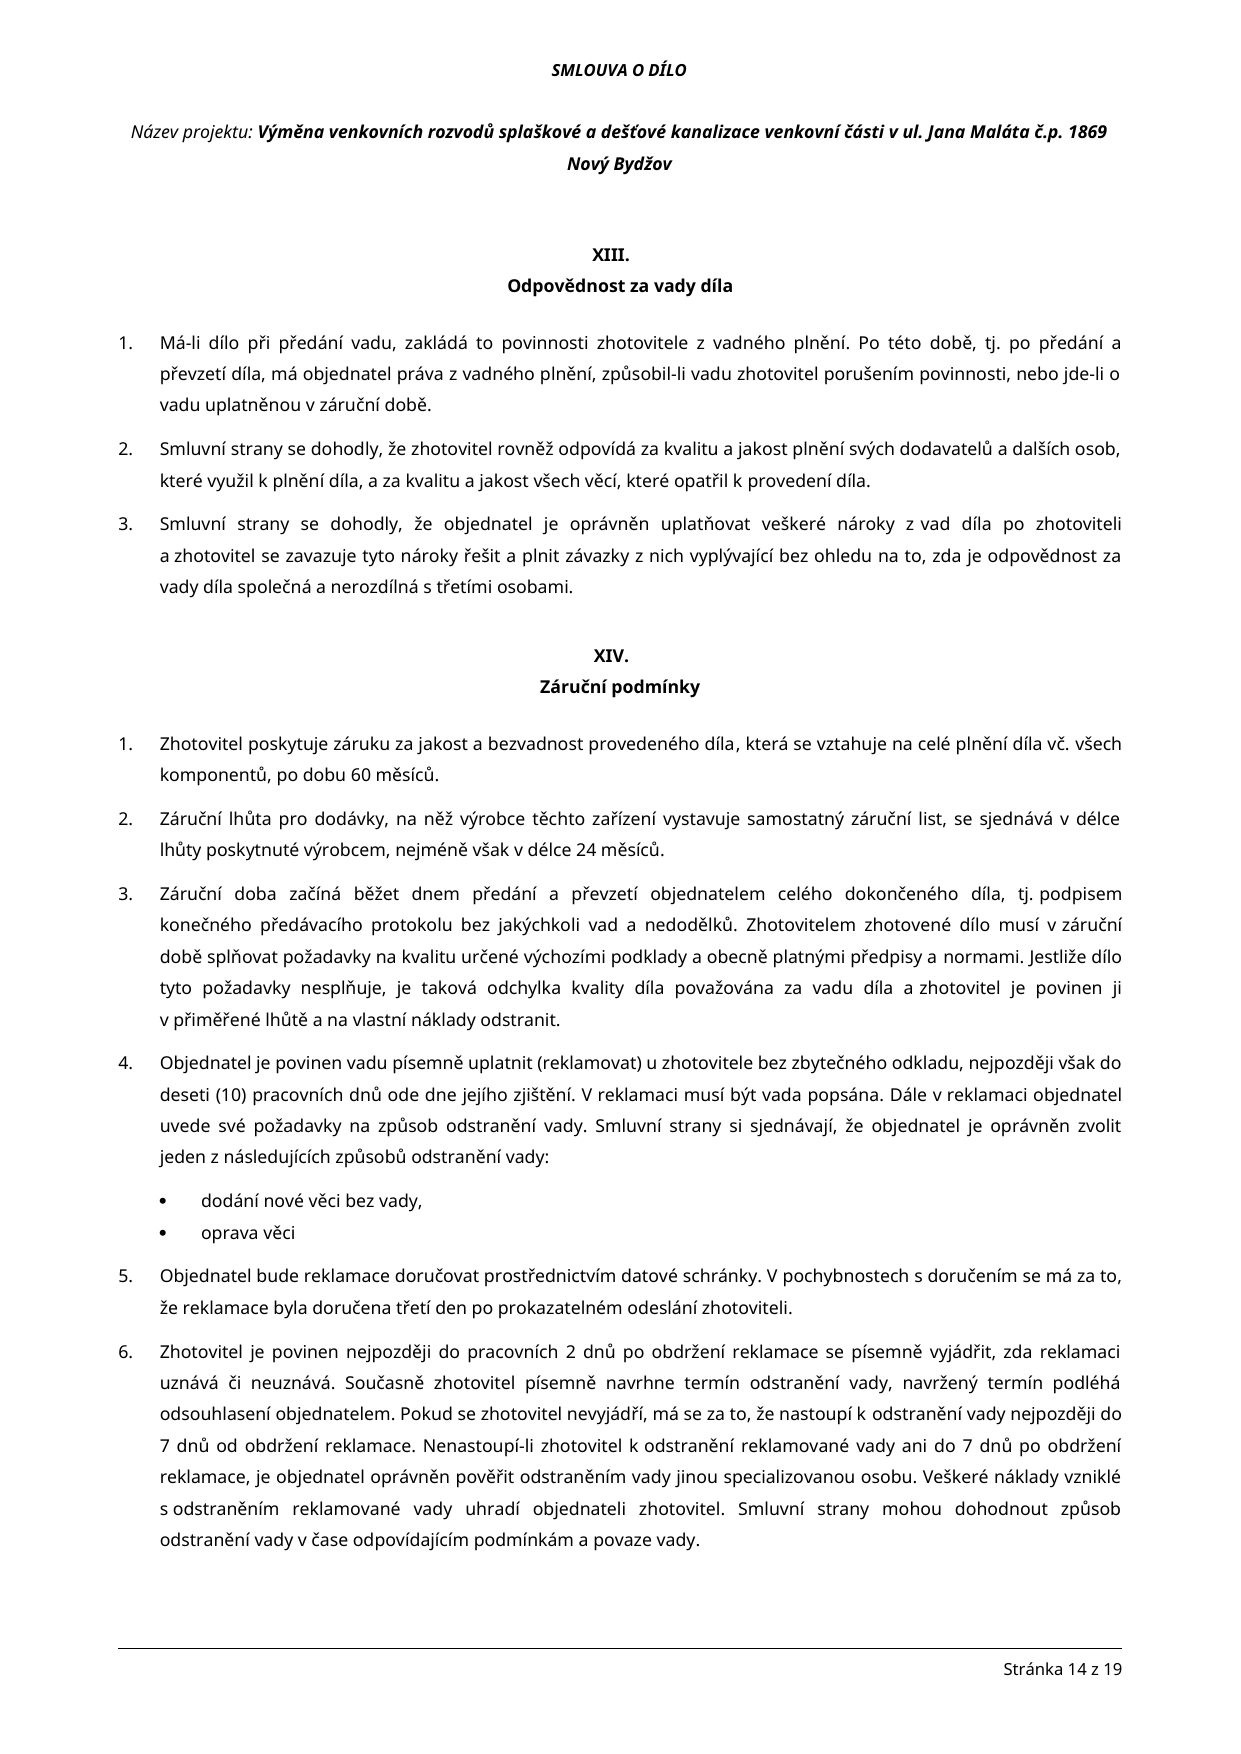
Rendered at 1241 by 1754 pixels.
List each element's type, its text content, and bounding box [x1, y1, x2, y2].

list Objednatel bude reklamace doručovat prostřednictvím datové schránky. V pochybnostech s doručením se má za to, že reklamace byla doručena třetí den po prokazatelném odeslání zhotoviteli. [118, 1264, 1122, 1319]
text oprava věci [159, 1220, 1122, 1244]
text Záruční podmínky [118, 675, 1122, 699]
list Objednatel je povinen vadu písemně uplatnit (reklamovat) u zhotovitele bez zbytečného odkladu, nejpozději však do deseti (10) pracovních dnů ode dne jejího zjištění. V reklamaci musí být vada popsána. Dále v reklamaci objednatel uvede své požadavky na způsob odstranění vady. Smluvní strany si sjednávají, že objednatel je oprávněn zvolit jeden z následujících způsobů odstranění vady: [118, 1051, 1122, 1169]
list Zhotovitel poskytuje záruku za jakost a bezvadnost provedeného díla, která se vztahuje na celé plnění díla vč. všech komponentů, po dobu 60 měsíců. [118, 731, 1122, 787]
list Záruční lhůta pro dodávky, na něž výrobce těchto zařízení vystavuje samostatný záruční list, se sjednává v délce lhůty poskytnuté výrobcem, nejméně však v délce 24 měsíců. [118, 806, 1122, 862]
text dodání nové věci bez vady, [159, 1189, 1122, 1213]
list Záruční doba začíná běžet dnem předání a převzetí objednatelem celého dokončeného díla, tj. podpisem konečného předávacího protokolu bez jakýchkoli vad a nedodělků. Zhotovitelem zhotovené dílo musí v záruční době splňovat požadavky na kvalitu určené výchozími podklady a obecně platnými předpisy a normami. Jestliže dílo tyto požadavky nesplňuje, je taková odchylka kvality díla považována za vadu díla a zhotovitel je povinen ji v přiměřené lhůtě a na vlastní náklady odstranit. [118, 882, 1122, 1031]
text Má-li dílo při předání vadu, zakládá to povinnosti zhotovitele z vadného plnění. Po této době, tj. po předání a převzetí díla, má objednatel práva z vadného plnění, způsobil-li vadu zhotovitel porušením povinnosti, nebo jde-li o vadu uplatněnou v záruční době. [118, 330, 1122, 417]
text Odpovědnost za vady díla [118, 274, 1122, 298]
text Smluvní strany se dohodly, že zhotovitel rovněž odpovídá za kvalitu a jakost plnění svých dodavatelů a dalších osob, které využil k plnění díla, a za kvalitu a jakost všech věcí, které opatřil k provedení díla. [118, 437, 1122, 492]
list Zhotovitel je povinen nejpozději do pracovních 2 dnů po obdržení reklamace se písemně vyjádřit, zda reklamaci uznává či neuznává. Současně zhotovitel písemně navrhne termín odstranění vady, navržený termín podléhá odsouhlasení objednatelem. Pokud se zhotovitel nevyjádří, má se za to, že nastoupí k odstranění vady nejpozději do 7 dnů od obdržení reklamace. Nenastoupí-li zhotovitel k odstranění reklamované vady ani do 7 dnů po obdržení reklamace, je objednatel oprávněn pověřit odstraněním vady jinou specializovanou osobu. Veškeré náklady vzniklé s odstraněním reklamované vady uhradí objednateli zhotovitel. Smluvní strany mohou dohodnout způsob odstranění vady v čase odpovídajícím podmínkám a povaze vady. [118, 1339, 1122, 1551]
text Smluvní strany se dohodly, že objednatel je oprávněn uplatňovat veškeré nároky z vad díla po zhotoviteli a zhotovitel se zavazuje tyto nároky řešit a plnit závazky z nich vyplývající bez ohledu na to, zda je odpovědnost za vady díla společná a nerozdílná s třetími osobami. [118, 512, 1122, 599]
